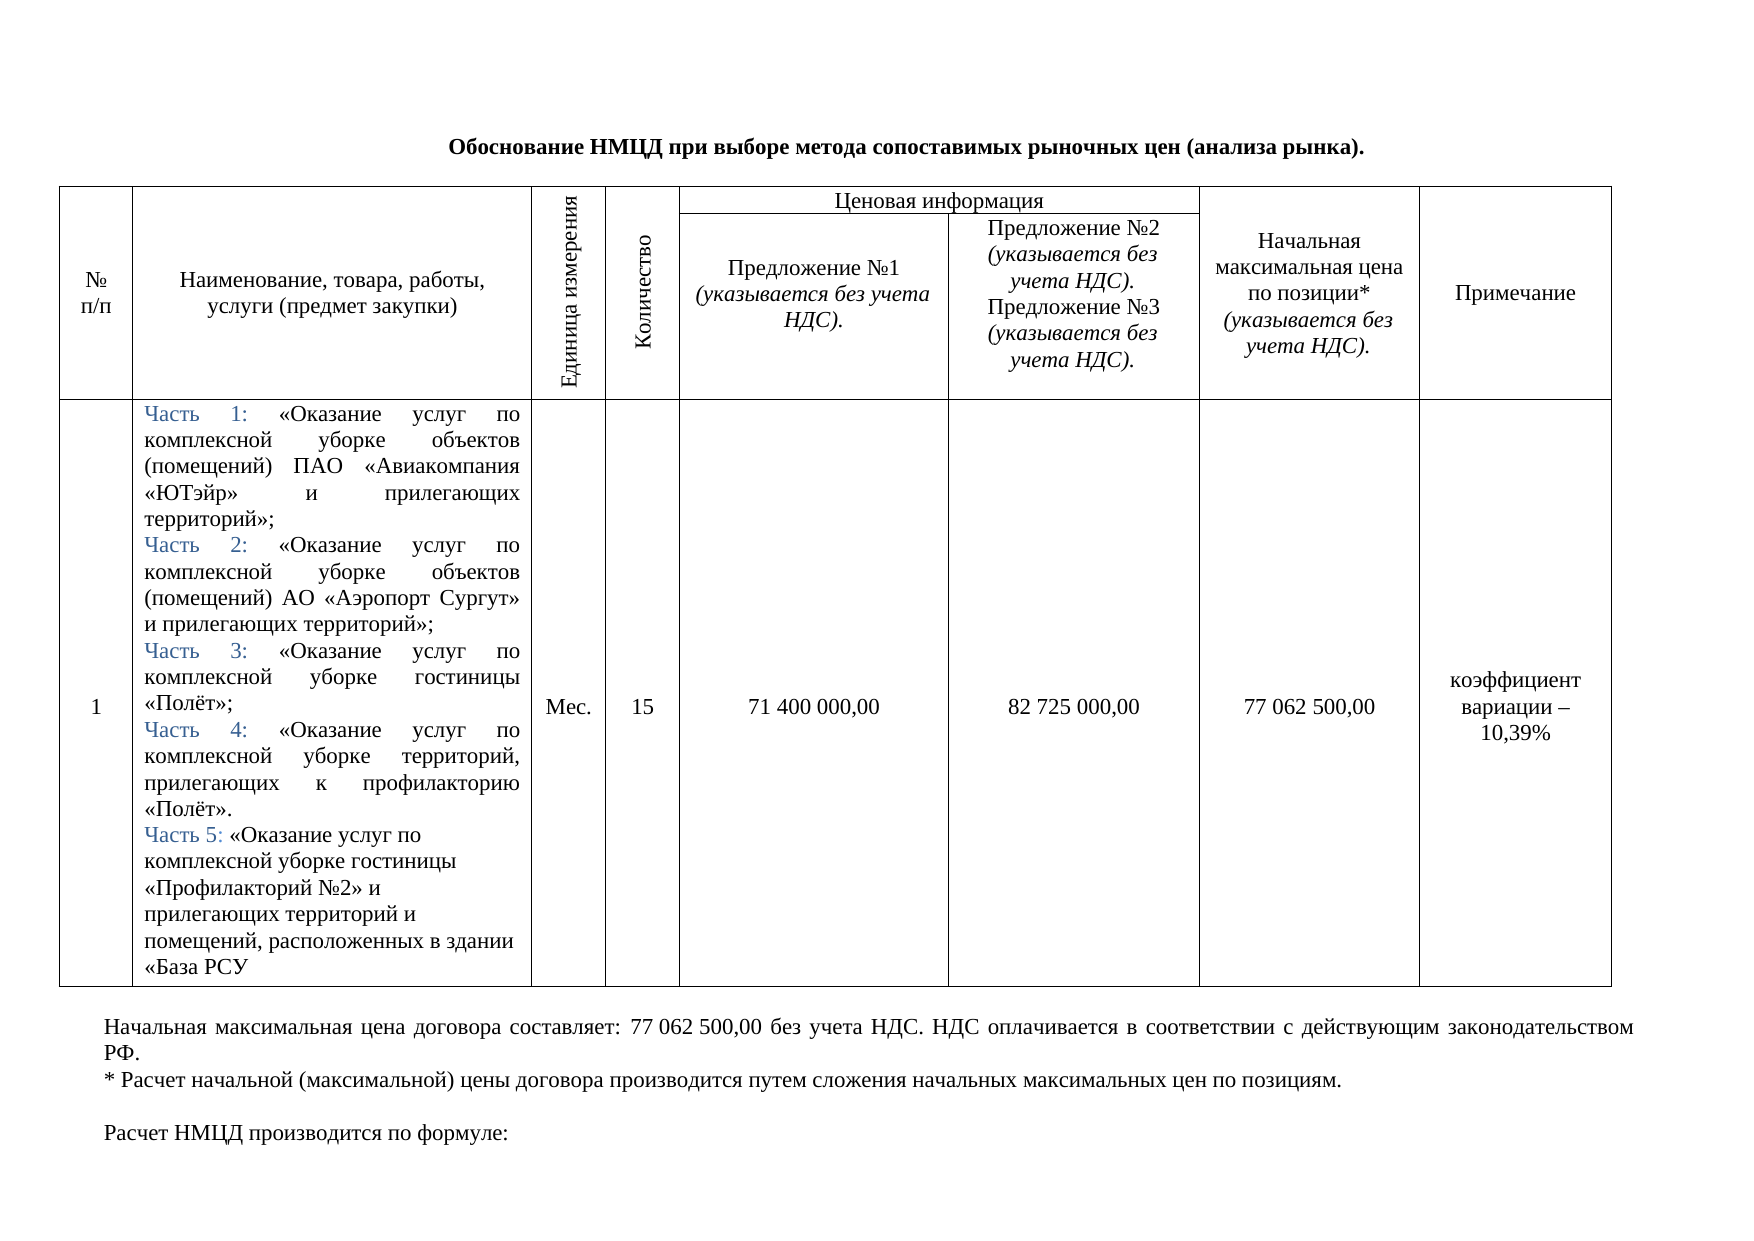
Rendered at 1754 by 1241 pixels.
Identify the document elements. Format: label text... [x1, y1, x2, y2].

text Обоснование НМЦД при выборе метода сопоставимых рыночных цен (анализа рынка). [103, 133, 1636, 159]
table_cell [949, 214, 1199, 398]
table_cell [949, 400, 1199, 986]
text Расчет НМЦД производится по формуле: [103, 1119, 1636, 1146]
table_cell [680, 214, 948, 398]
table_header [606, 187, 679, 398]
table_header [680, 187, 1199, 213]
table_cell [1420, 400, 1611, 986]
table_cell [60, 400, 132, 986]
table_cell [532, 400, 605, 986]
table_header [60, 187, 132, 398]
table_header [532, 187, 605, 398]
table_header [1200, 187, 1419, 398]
text Начальная максимальная цена договора составляет: 77 062 500,00 без учета НДС. НДС оплачивается в соответствии с действующим законодательством РФ. [103, 1013, 1636, 1066]
text * Расчет начальной (максимальной) цены договора производится путем сложения начальных максимальных цен по позициям. [103, 1066, 1636, 1092]
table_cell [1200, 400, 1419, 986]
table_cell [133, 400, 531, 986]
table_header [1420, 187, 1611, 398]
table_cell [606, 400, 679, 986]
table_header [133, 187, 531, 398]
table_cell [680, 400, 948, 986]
